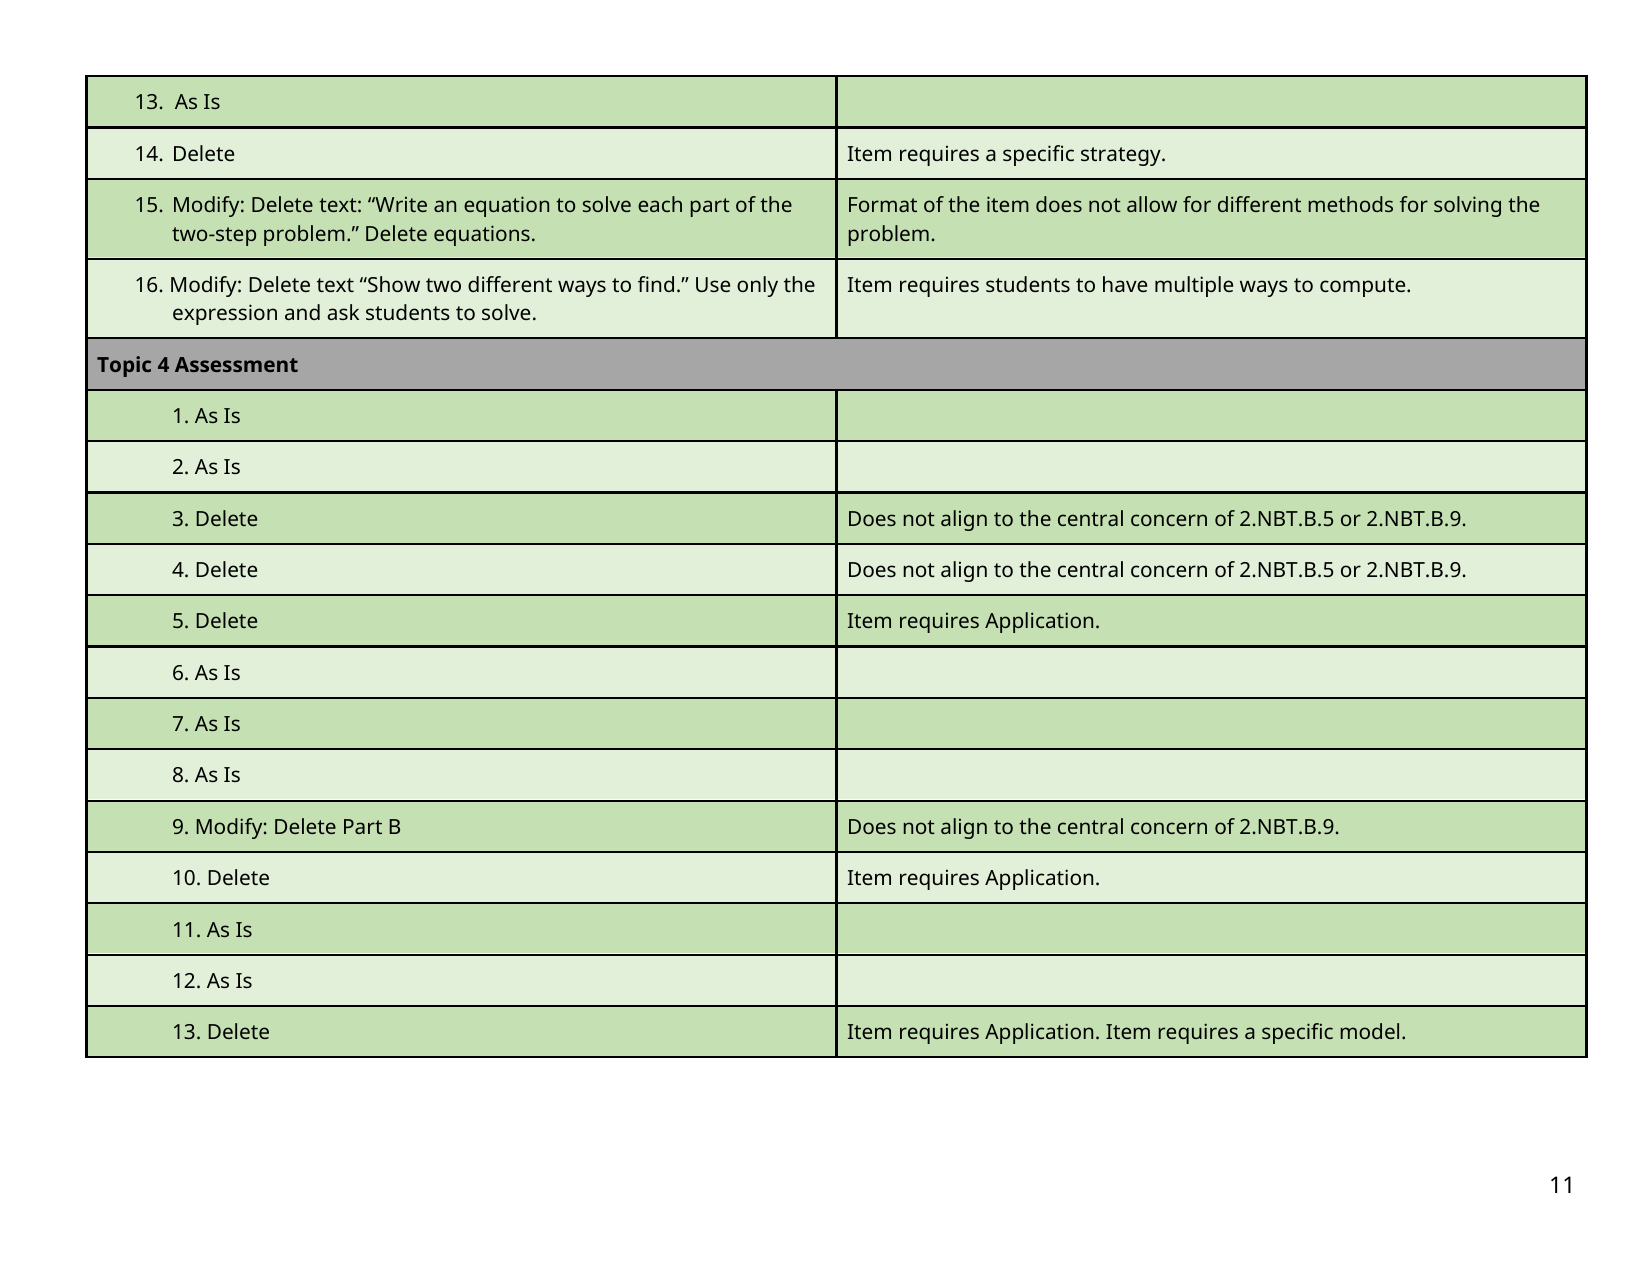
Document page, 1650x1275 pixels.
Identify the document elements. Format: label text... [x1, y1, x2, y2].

table_cell Does not align to the central concern of 2.NBT.B.5 or 2.NBT.B.9. [838, 494, 1585, 543]
table_cell Item requires Application. Item requires a specific model. [838, 1007, 1585, 1056]
table_cell 6. As Is [88, 648, 835, 697]
table_cell Item requires Application. [838, 596, 1585, 645]
table_cell 8. As Is [88, 750, 835, 799]
table_cell Does not align to the central concern of 2.NBT.B.9. [838, 802, 1585, 851]
table_cell 13. Delete [88, 1007, 835, 1056]
table_cell [838, 699, 1585, 748]
table_cell Item requires a specific strategy. [838, 129, 1585, 178]
table_cell [838, 391, 1585, 440]
table_cell [838, 442, 1585, 491]
table_cell 11. As Is [88, 904, 835, 953]
table_cell Format of the item does not allow for different methods for solving the problem. [838, 180, 1585, 257]
table_cell Modify: Delete text: “Write an equation to solve each part of the two-step problem.” Delete equations. [88, 180, 835, 257]
table_cell Topic 4 Assessment [88, 339, 1585, 389]
table_cell 16. Modify: Delete text “Show two different ways to find.” Use only the expression and ask students to solve. [88, 260, 835, 337]
table_cell 13. As Is [88, 77, 835, 126]
table_cell [838, 77, 1585, 126]
table_cell 5. Delete [88, 596, 835, 645]
table_cell [838, 648, 1585, 697]
table_cell 7. As Is [88, 699, 835, 748]
table_cell [838, 750, 1585, 799]
table_cell 4. Delete [88, 545, 835, 594]
table_cell [838, 956, 1585, 1005]
table_cell 1. As Is [88, 391, 835, 440]
table_cell 10. Delete [88, 853, 835, 902]
table_cell [838, 904, 1585, 953]
table_cell 3. Delete [88, 494, 835, 543]
table_cell Item requires Application. [838, 853, 1585, 902]
table_cell 9. Modify: Delete Part B [88, 802, 835, 851]
table_cell Does not align to the central concern of 2.NBT.B.5 or 2.NBT.B.9. [838, 545, 1585, 594]
table_cell 2. As Is [88, 442, 835, 491]
table_cell 12. As Is [88, 956, 835, 1005]
table_cell Item requires students to have multiple ways to compute. [838, 260, 1585, 337]
table_cell Delete [88, 129, 835, 178]
